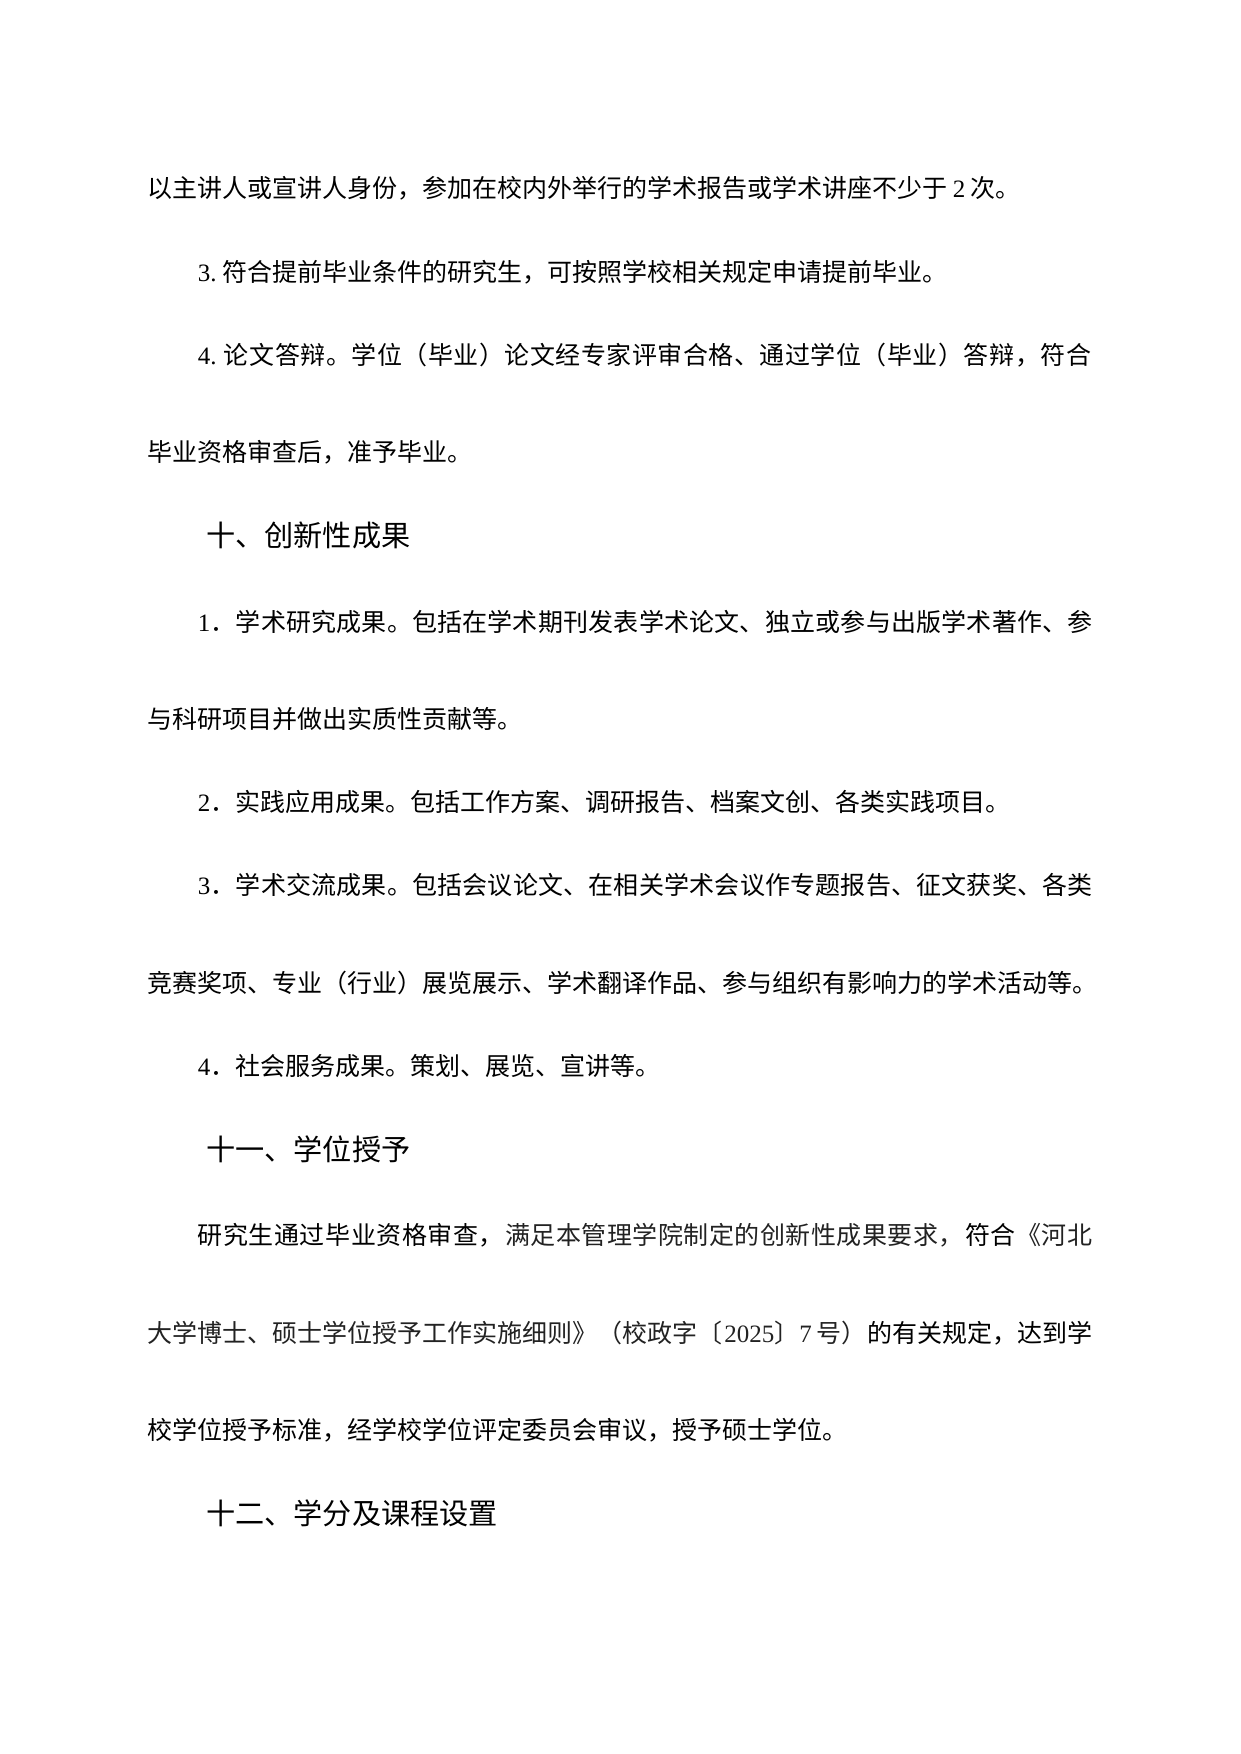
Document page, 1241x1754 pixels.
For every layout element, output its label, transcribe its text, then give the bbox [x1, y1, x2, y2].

text 2．实践应用成果。包括工作方案、调研报告、档案文创、各类实践项目。 [148, 768, 1092, 833]
text 3．学术交流成果。包括会议论文、在相关学术会议作专题报告、征文获奖、各类竞赛奖项、专业（行业）展览展示、学术翻译作品、参与组织有影响力的学术活动等。 [148, 851, 1092, 1014]
text 4. 论文答辩。学位（毕业）论文经专家评审合格、通过学位（毕业）答辩，符合毕业资格审查后，准予毕业。 [148, 321, 1092, 483]
text 十二、学分及课程设置 [148, 1479, 1092, 1544]
text 4．社会服务成果。策划、展览、宣讲等。 [148, 1032, 1092, 1097]
text 十一、学位授予 [148, 1115, 1092, 1180]
text 3. 符合提前毕业条件的研究生，可按照学校相关规定申请提前毕业。 [148, 238, 1092, 303]
text 研究生通过毕业资格审查，满足本管理学院制定的创新性成果要求，符合《河北大学博士、硕士学位授予工作实施细则》（校政字〔2025〕7号）的有关规定，达到学校学位授予标准，经学校学位评定委员会审议，授予硕士学位。 [148, 1201, 1092, 1461]
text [148, 154, 1092, 219]
text 1．学术研究成果。包括在学术期刊发表学术论文、独立或参与出版学术著作、参与科研项目并做出实质性贡献等。 [148, 588, 1092, 750]
text 十、创新性成果 [148, 501, 1092, 566]
